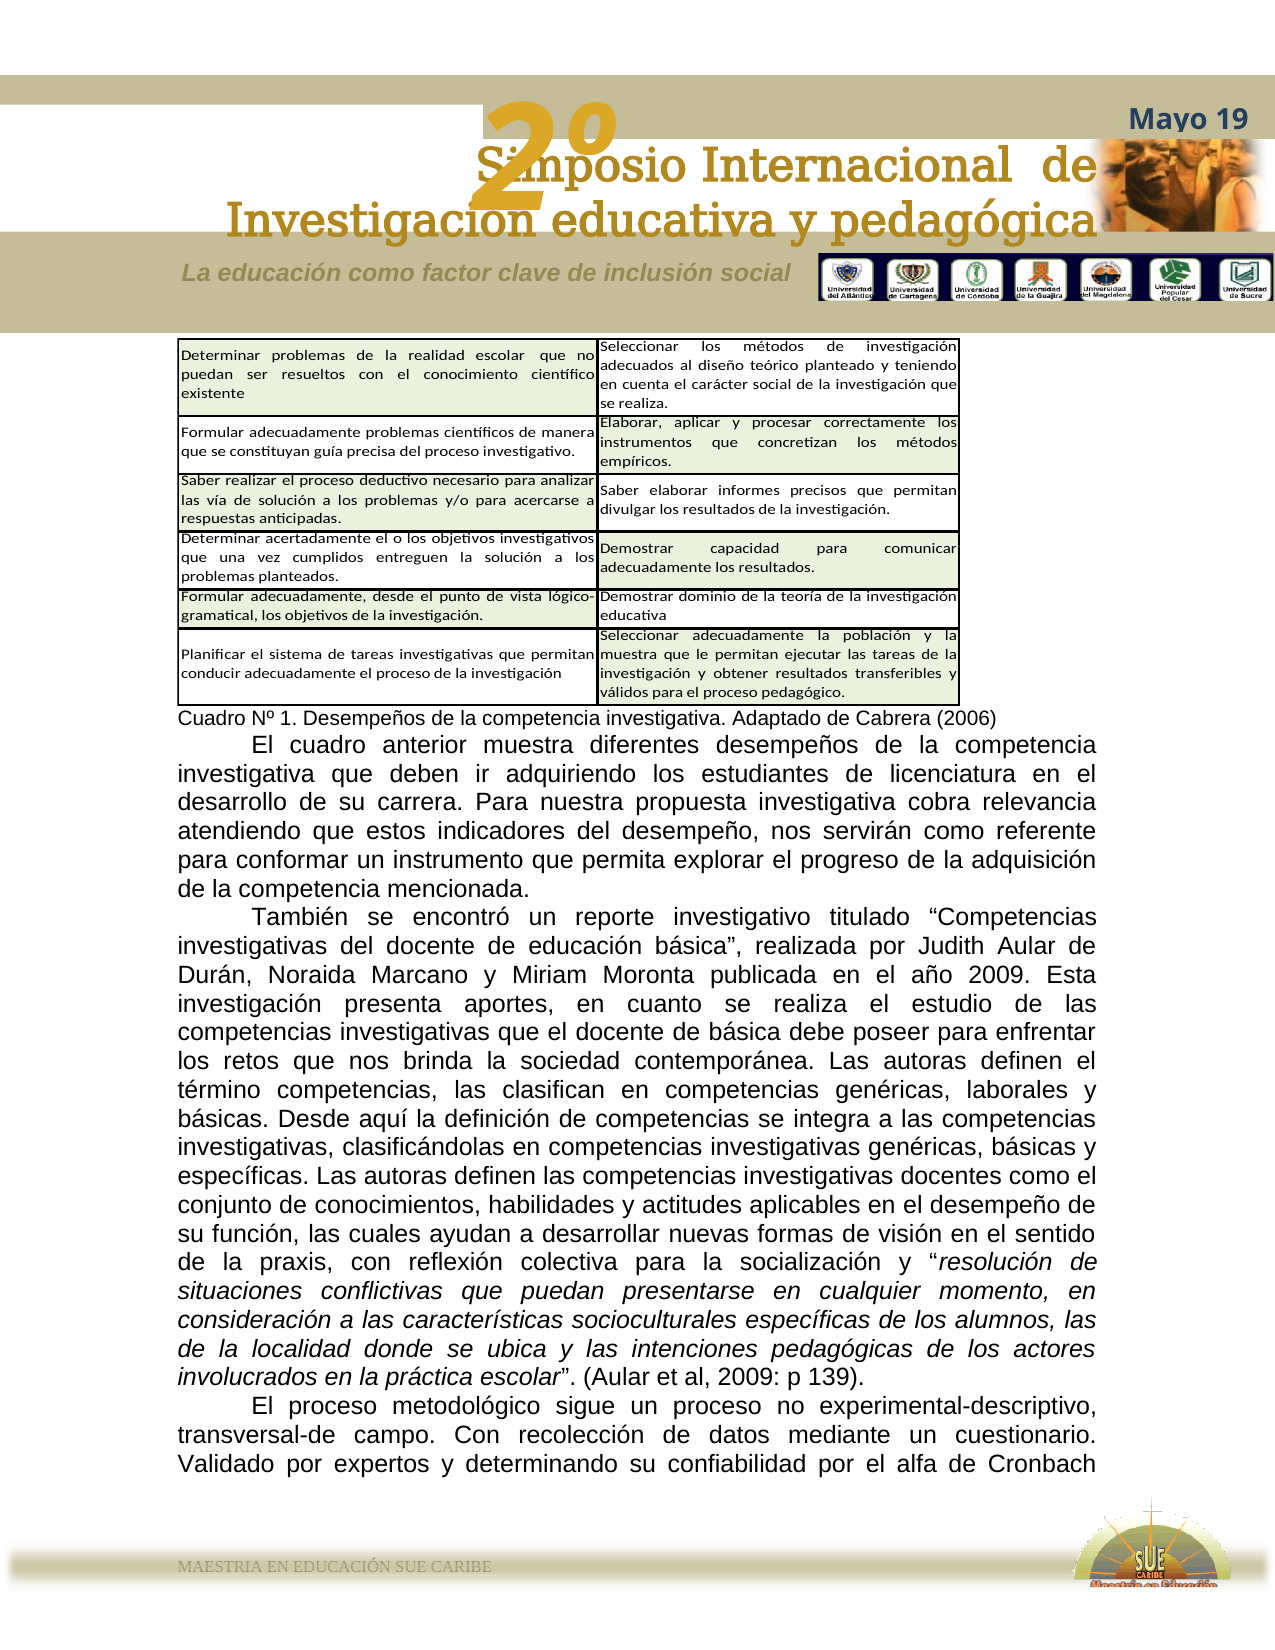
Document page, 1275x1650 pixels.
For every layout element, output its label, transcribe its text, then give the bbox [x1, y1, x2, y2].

text También se encontró un reporte investigativo titulado “Competencias investigativas del docente de educación básica”, realizada por Judith Aular de Durán, Noraida Marcano y Miriam Moronta publicada en el año 2009. Esta investigación presenta aportes, en cuanto se realiza el estudio de las competencias investigativas que el docente de básica debe poseer para enfrentar los retos que nos brinda la sociedad contemporánea. Las autoras definen el término competencias, las clasifican en competencias genéricas, laborales y básicas. Desde aquí la definición de competencias se integra a las competencias investigativas, clasificándolas en competencias investigativas genéricas, básicas y específicas. Las autoras definen las competencias investigativas docentes como el conjunto de conocimientos, habilidades y actitudes aplicables en el desempeño de su función, las cuales ayudan a desarrollar nuevas formas de visión en el sentido de la praxis, con reflexión colectiva para la socialización y “resolución de situaciones conflictivas que puedan presentarse en cualquier momento, en consideración a las características socioculturales específicas de los alumnos, las de la localidad donde se ubica y las intenciones pedagógicas de los actores involucrados en la práctica escolar”. (Aular et al, 2009: p 139). [177, 902, 1098, 1391]
picture [818, 253, 1274, 301]
text Cuadro Nº 1. Desempeños de la competencia investigativa. Adaptado de Cabrera (2006) [177, 706, 1098, 730]
picture [0, 1495, 1273, 1593]
picture [1114, 143, 1239, 231]
text El cuadro anterior muestra diferentes desempeños de la competencia investigativa que deben ir adquiriendo los estudiantes de licenciatura en el desarrollo de su carrera. Para nuestra propuesta investigativa cobra relevancia atendiendo que estos indicadores del desempeño, nos servirán como referente para conformar un instrumento que permita explorar el progreso de la adquisición de la competencia mencionada. [177, 730, 1098, 902]
